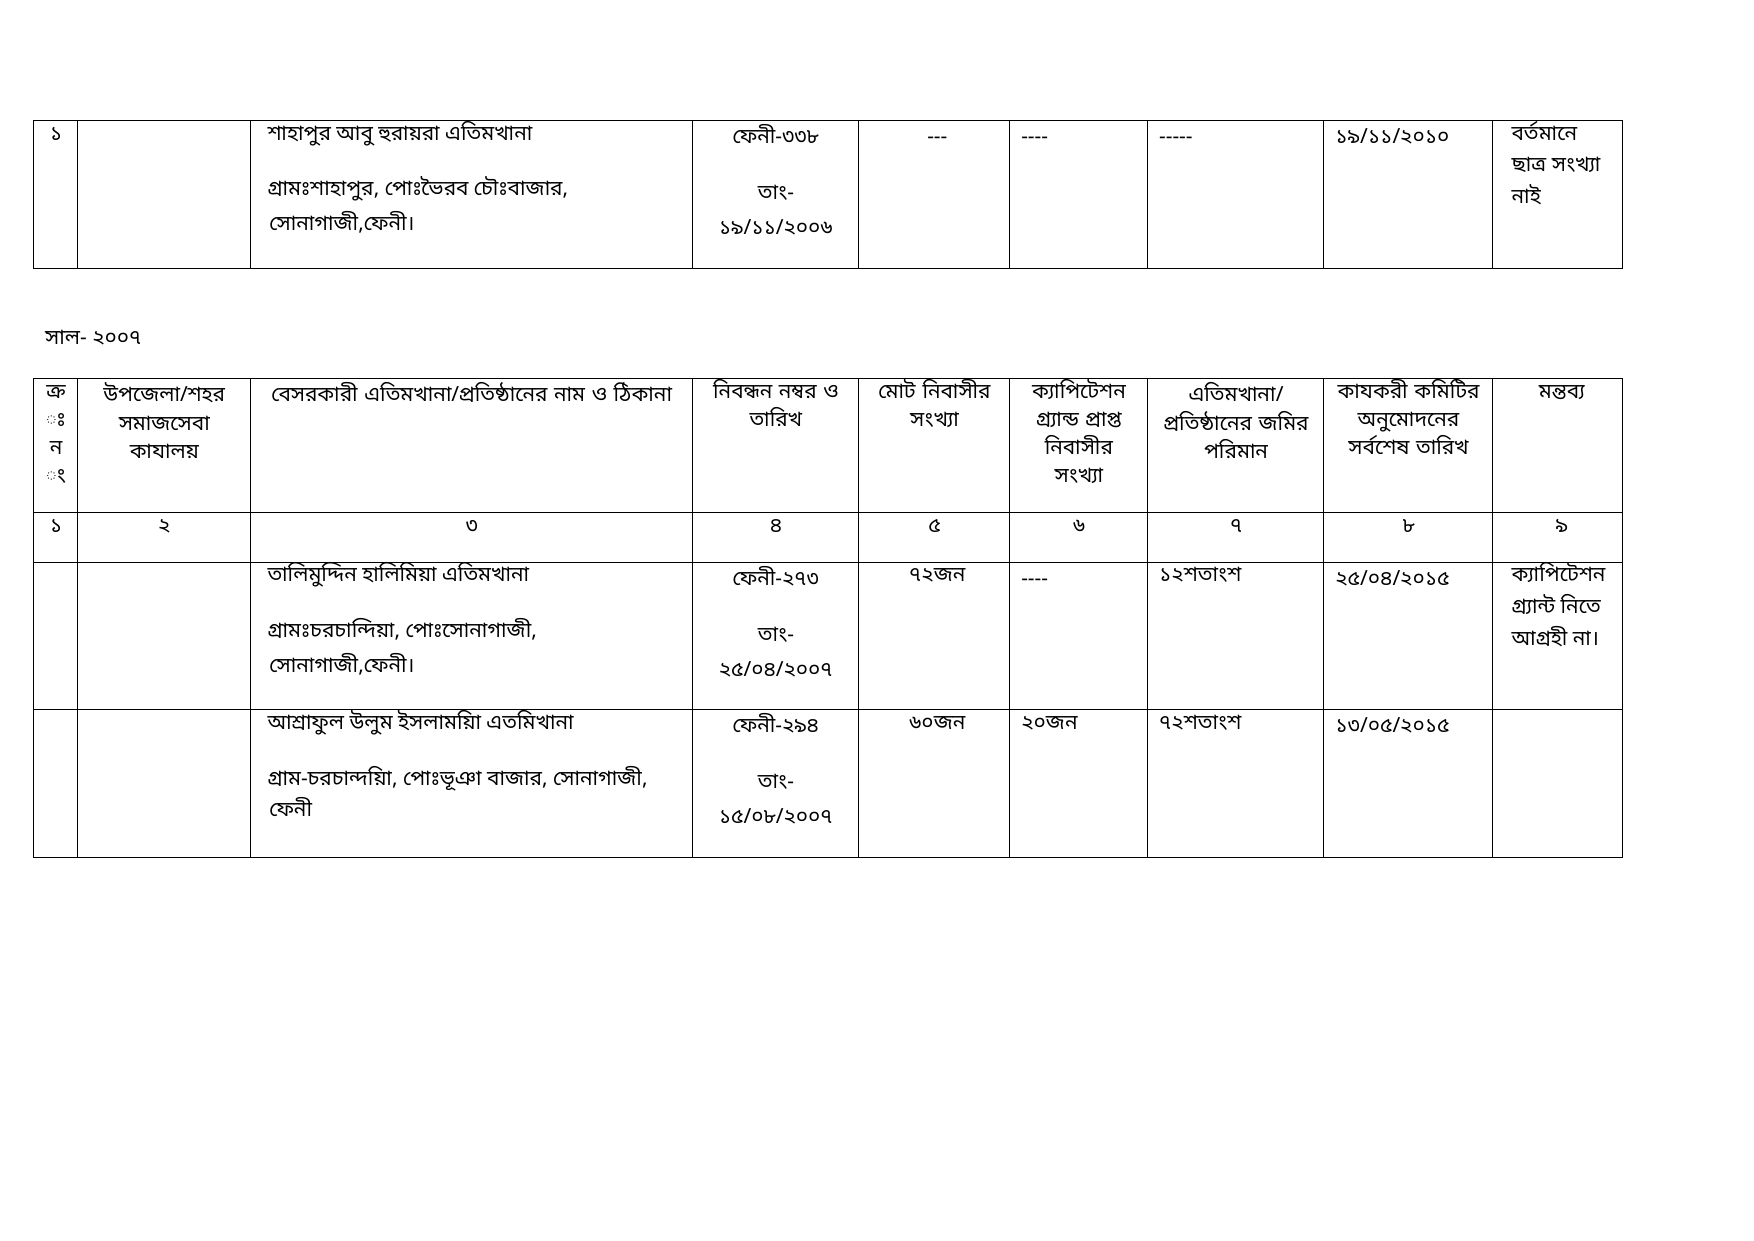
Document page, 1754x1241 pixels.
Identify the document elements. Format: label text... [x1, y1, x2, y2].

table_header বেসরকারী এতিমখানা/প্রতিষ্ঠানের নাম ও ঠিকানা [251, 379, 692, 512]
table_header ক্রঃ নং [34, 379, 77, 512]
table_header এতিমখানা/প্রতিষ্ঠানের জমির পরিমান [1148, 379, 1323, 512]
table_cell ১৩/০৫/২০১৫ [1324, 710, 1492, 857]
table_cell [34, 710, 77, 857]
table_cell [1493, 710, 1622, 857]
table_cell ফেনী-২৯৪ তাং-১৫/০৮/২০০৭ [693, 710, 858, 857]
table_cell [34, 563, 77, 709]
table_cell ৮ [1324, 513, 1492, 562]
table_cell ৯ [1493, 513, 1622, 562]
table_header নিবন্ধন নম্বর ও তারিখ [693, 379, 858, 512]
table_header ক্যাপিটেশন গ্র্যান্ড প্রাপ্ত নিবাসীর সংখ্যা [1010, 379, 1147, 512]
table_cell আশ্রাফুল উলুম ইসলাময়িা এতমিখানা গ্রাম-চরচান্দয়িা, পোঃভূঞা বাজার, সোনাগাজী, ফেনী [251, 710, 692, 857]
table_cell ১ [34, 513, 77, 562]
table_cell ৬ [1010, 513, 1147, 562]
table_header কাযকরী কমিটির অনুমোদনের সর্বশেষ তারিখ [1324, 379, 1492, 512]
table_cell [78, 121, 250, 268]
text সাল- ২০০৭ [45, 322, 1634, 353]
table_cell ১ [34, 121, 77, 268]
table_cell ---- [1010, 563, 1147, 709]
table_cell ২৫/০৪/২০১৫ [1324, 563, 1492, 709]
table_cell ফেনী-৩৩৮ তাং-১৯/১১/২০০৬ [693, 121, 858, 268]
table_cell [78, 563, 250, 709]
table_cell ফেনী-২৭৩ তাং-২৫/০৪/২০০৭ [693, 563, 858, 709]
table_cell ১৯/১১/২০১০ [1324, 121, 1492, 268]
table_cell ৩ [251, 513, 692, 562]
table_cell [78, 710, 250, 857]
table_cell শাহাপুর আবু হুরায়রা এতিমখানা গ্রামঃশাহাপুর, পোঃভৈরব চৌঃবাজার, সোনাগাজী,ফেনী। [251, 121, 692, 268]
table_cell ২০জন [1010, 710, 1147, 857]
table_cell ----- [1148, 121, 1323, 268]
table_cell বর্তমানে ছাত্র সংখ্যা নাই [1493, 121, 1622, 268]
table_cell ১২শতাংশ [1148, 563, 1323, 709]
table_cell ২ [78, 513, 250, 562]
table_header মন্তব্য [1493, 379, 1622, 512]
table_cell ৪ [693, 513, 858, 562]
table_cell ৭২শতাংশ [1148, 710, 1323, 857]
table_cell ৭ [1148, 513, 1323, 562]
table_cell তালিমুদ্দিন হালিমিয়া এতিমখানা গ্রামঃচরচান্দিয়া, পোঃসোনাগাজী, সোনাগাজী,ফেনী। [251, 563, 692, 709]
table_cell ৫ [859, 513, 1009, 562]
table_cell --- [859, 121, 1009, 268]
table_header মোট নিবাসীর সংখ্যা [859, 379, 1009, 512]
table_cell ৭২জন [859, 563, 1009, 709]
table_cell ৬০জন [859, 710, 1009, 857]
table_cell ক্যাপিটেশন গ্র্যান্ট নিতে আগ্রহী না। [1493, 563, 1622, 709]
table_cell ---- [1010, 121, 1147, 268]
table_header উপজেলা/শহর সমাজসেবা কাযালয় [78, 379, 250, 512]
